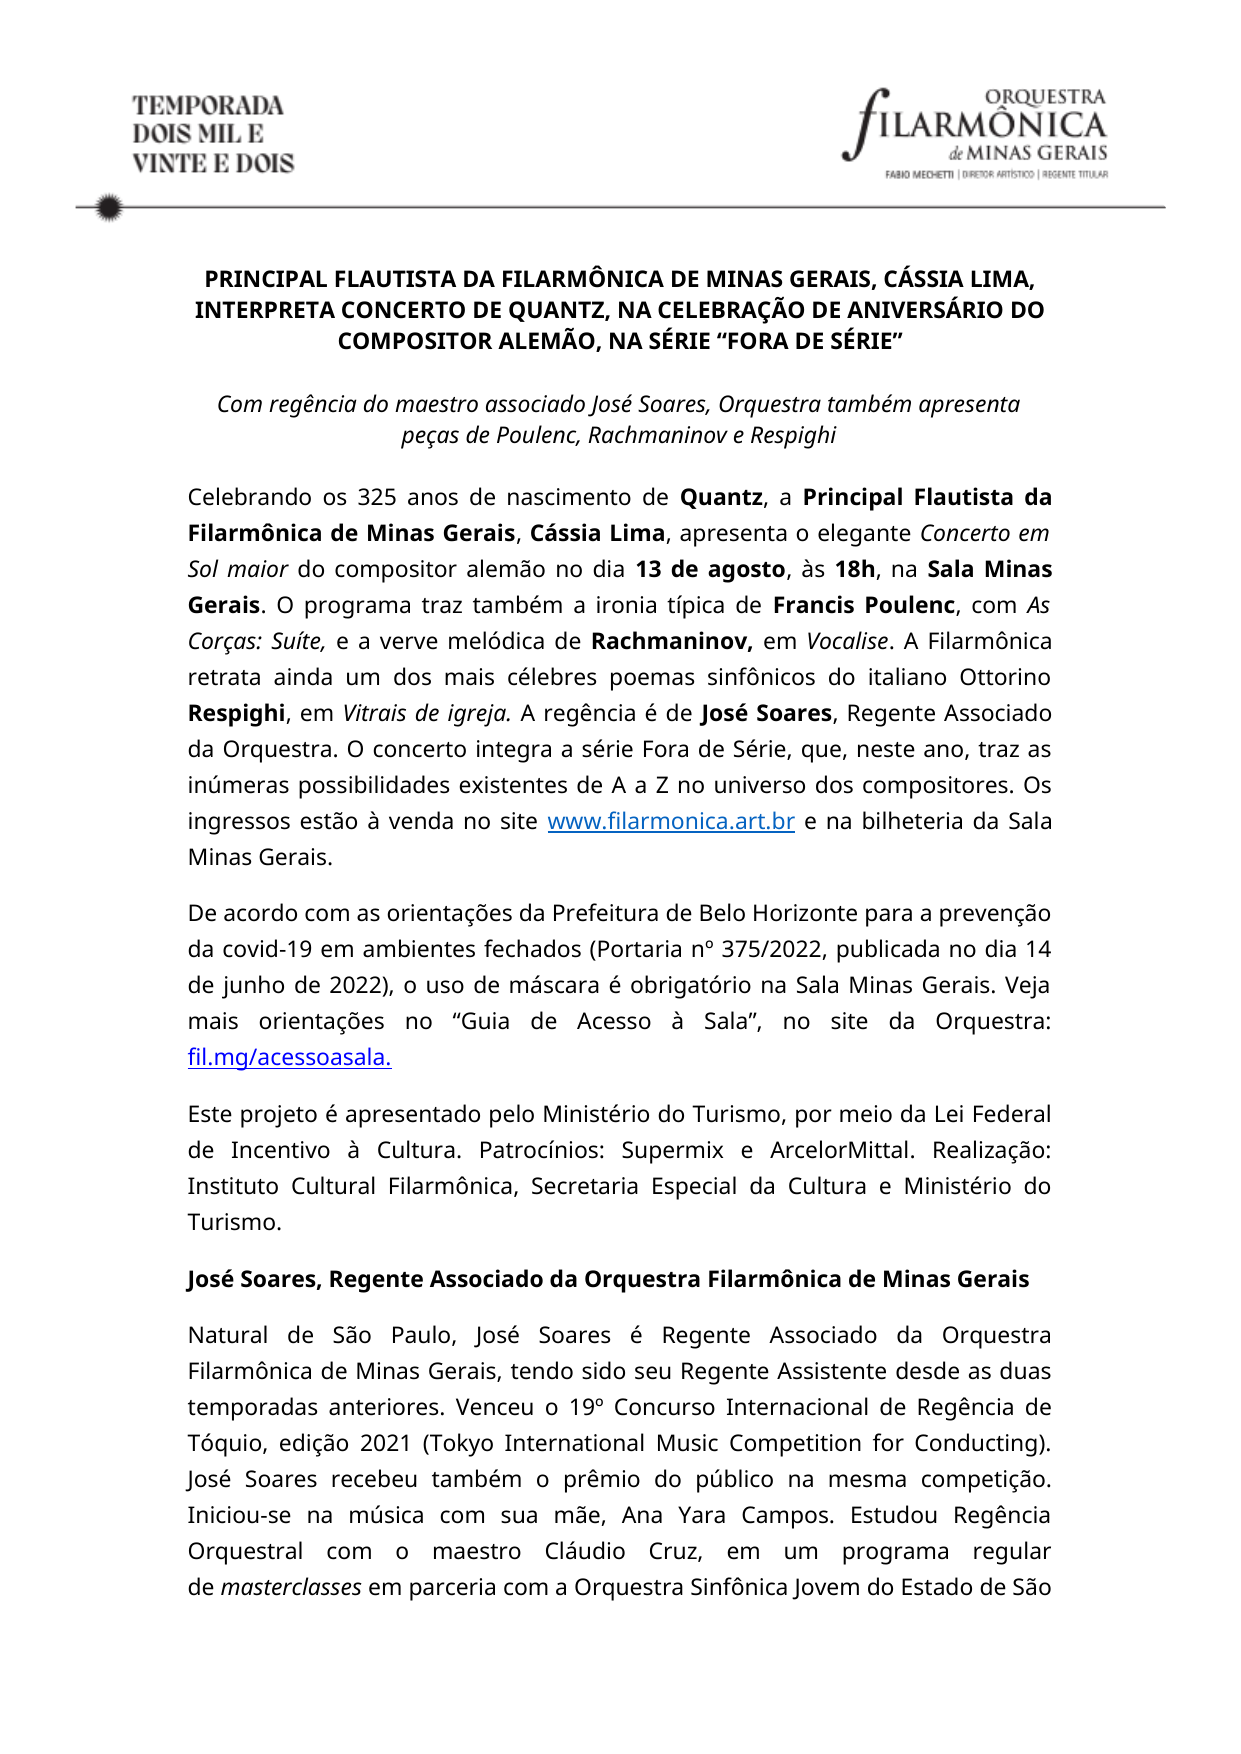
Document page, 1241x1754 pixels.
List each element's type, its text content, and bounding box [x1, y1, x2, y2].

text PRINCIPAL FLAUTISTA DA FILARMÔNICA DE MINAS GERAIS, CÁSSIA LIMA, INTERPRETA CONCERTO DE QUANTZ, NA CELEBRAÇÃO DE ANIVERSÁRIO DO COMPOSITOR ALEMÃO, NA SÉRIE “FORA DE SÉRIE” [187, 262, 1053, 356]
text José Soares, Regente Associado da Orquestra Filarmônica de Minas Gerais [187, 1262, 1053, 1294]
text De acordo com as orientações da Prefeitura de Belo Horizonte para a prevenção da covid-19 em ambientes fechados (Portaria nº 375/2022, publicada no dia 14 de junho de 2022), o uso de máscara é obrigatório na Sala Minas Gerais. Veja mais orientações no “Guia de Acesso à Sala”, no site da Orquestra: fil.mg/acessoasala. [187, 897, 1053, 1072]
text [187, 1319, 1053, 1602]
text Este projeto é apresentado pelo Ministério do Turismo, por meio da Lei Federal de Incentivo à Cultura. Patrocínios: Supermix e ArcelorMittal. Realização: Instituto Cultural Filarmônica, Secretaria Especial da Cultura e Ministério do Turismo. [187, 1098, 1053, 1237]
text Celebrando os 325 anos de nascimento de Quantz, a Principal Flautista da Filarmônica de Minas Gerais, Cássia Lima, apresenta o elegante Concerto em Sol maior do compositor alemão no dia 13 de agosto, às 18h, na Sala Minas Gerais. O programa traz também a ironia típica de Francis Poulenc, com As Corças: Suíte, e a verve melódica de Rachmaninov, em Vocalise. A Filarmônica retrata ainda um dos mais célebres poemas sinfônicos do italiano Ottorino Respighi, em Vitrais de igreja. A regência é de José Soares, Regente Associado da Orquestra. O concerto integra a série Fora de Série, que, neste ano, traz as inúmeras possibilidades existentes de A a Z no universo dos compositores. Os ingressos estão à venda no site www.filarmonica.art.br e na bilheteria da Sala Minas Gerais. [187, 481, 1053, 872]
text Com regência do maestro associado José Soares, Orquestra também apresenta peças de Poulenc, Rachmaninov e Respighi [187, 387, 1053, 450]
